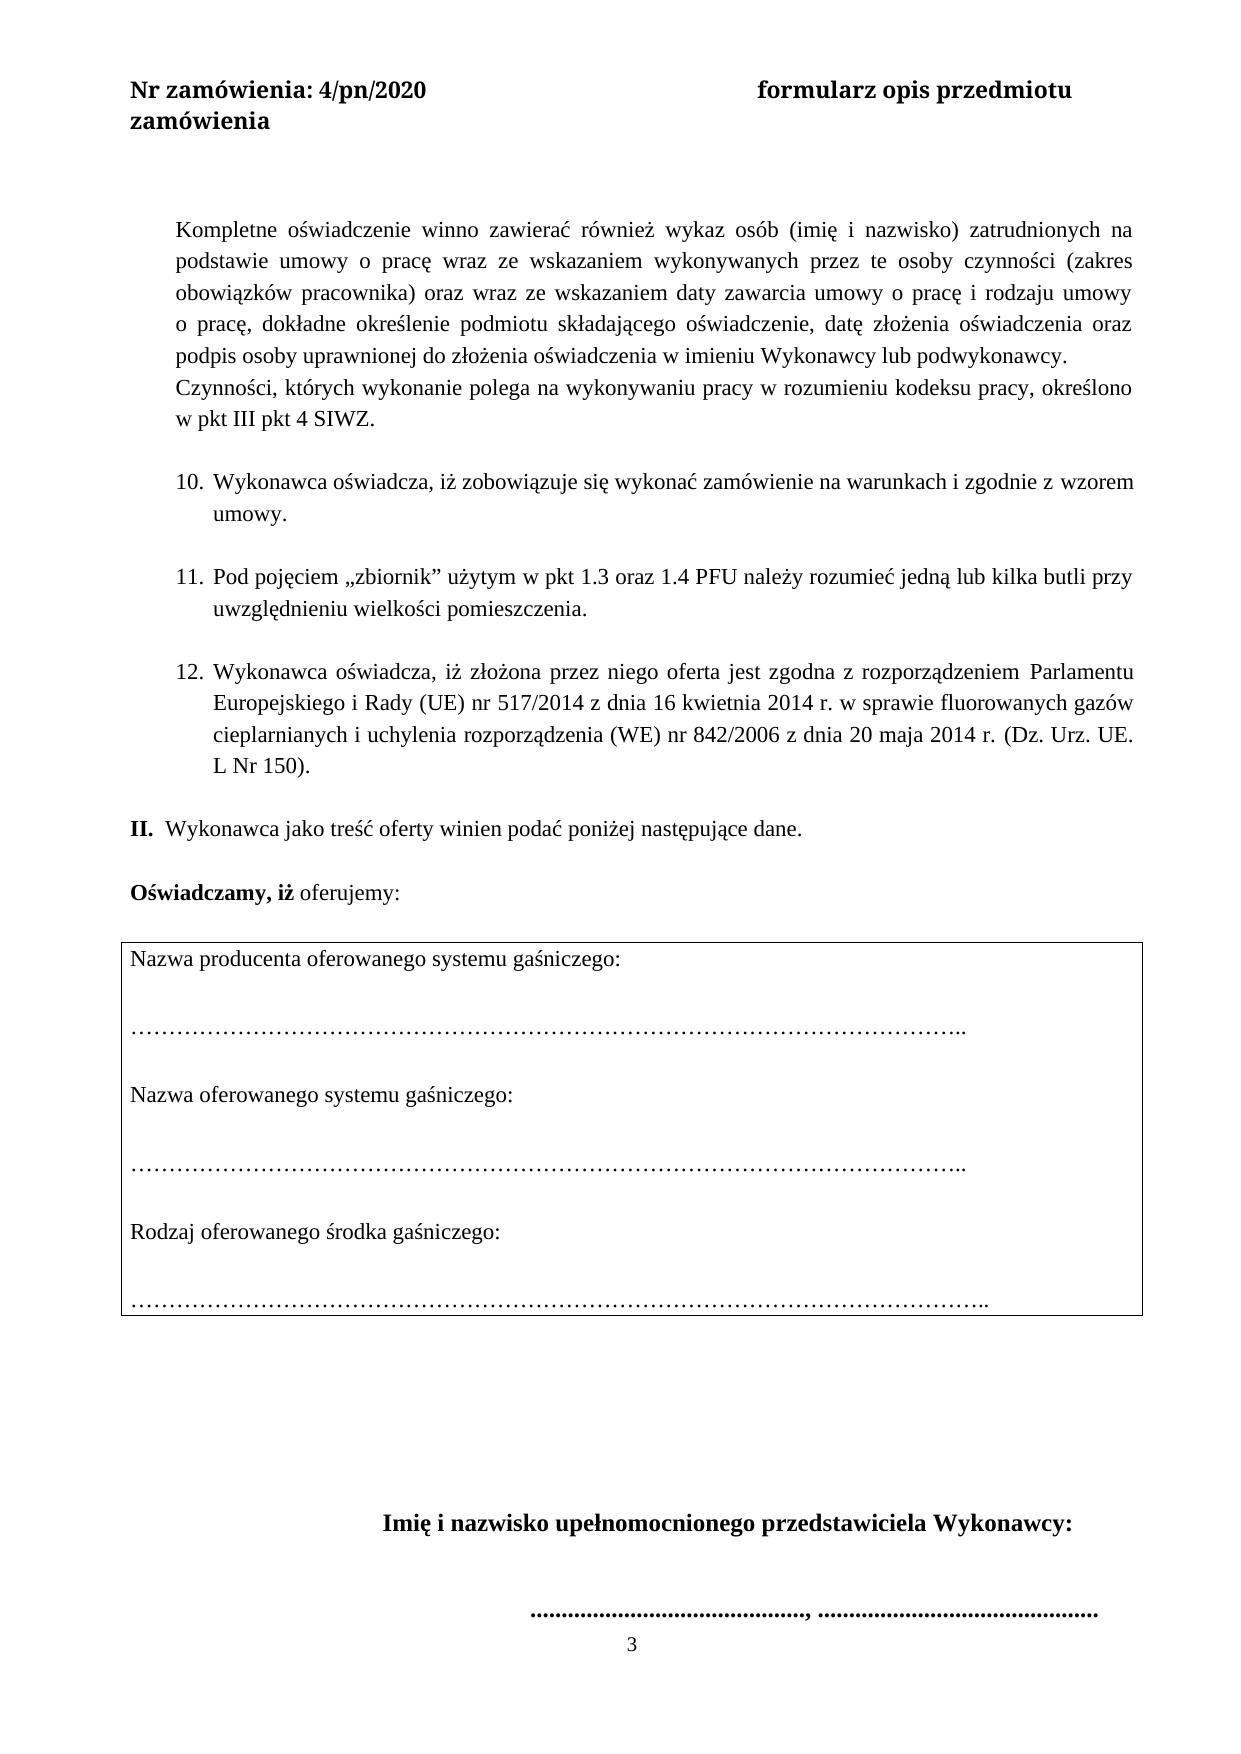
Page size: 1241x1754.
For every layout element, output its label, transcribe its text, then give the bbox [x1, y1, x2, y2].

text Kompletne oświadczenie winno zawierać również wykaz osób (imię i nazwisko) zatrudnionych na podstawie umowy o pracę wraz ze wskazaniem wykonywanych przez te osoby czynności (zakres obowiązków pracownika) oraz wraz ze wskazaniem daty zawarcia umowy o pracę i rodzaju umowy o pracę, dokładne określenie podmiotu składającego oświadczenie, datę złożenia oświadczenia oraz podpis osoby uprawnionej do złożenia oświadczenia w imieniu Wykonawcy lub podwykonawcy. [175, 216, 1134, 368]
text Imię i nazwisko upełnomocnionego przedstawiciela Wykonawcy: [351, 1508, 1134, 1537]
text ............................................, ............................................. [130, 1594, 1134, 1623]
text ……………………………………………………………………………………………….. [122, 1010, 1142, 1039]
list Pod pojęciem „zbiornik” użytym w pkt 1.3 oraz 1.4 PFU należy rozumieć jedną lub kilka butli przy uwzględnieniu wielkości pomieszczenia. [175, 563, 1134, 621]
text Czynności, których wykonanie polega na wykonywaniu pracy w rozumieniu kodeksu pracy, określono w pkt III pkt 4 SIWZ. [175, 374, 1134, 432]
list Wykonawca oświadcza, iż złożona przez niego oferta jest zgodna z rozporządzeniem Parlamentu Europejskiego i Rady (UE) nr 517/2014 z dnia 16 kwietnia 2014 r. w sprawie fluorowanych gazów cieplarnianych i uchylenia rozporządzenia (WE) nr 842/2006 z dnia 20 maja 2014 r. (Dz. Urz. UE. L Nr 150). [175, 658, 1134, 779]
text II. Wykonawca jako treść oferty winien podać poniżej następujące dane. [130, 816, 1134, 842]
text Oświadczamy, iż oferujemy: [130, 879, 1134, 905]
list Wykonawca oświadcza, iż zobowiązuje się wykonać zamówienie na warunkach i zgodnie z wzorem umowy. [175, 468, 1134, 526]
text Nazwa producenta oferowanego systemu gaśniczego: [122, 943, 1142, 971]
text Nazwa oferowanego systemu gaśniczego: [122, 1078, 1142, 1108]
text ………………………………………………………………………………………………….. [122, 1283, 1142, 1315]
text ……………………………………………………………………………………………….. [122, 1147, 1142, 1176]
text Rodzaj oferowanego środka gaśniczego: [122, 1215, 1142, 1244]
